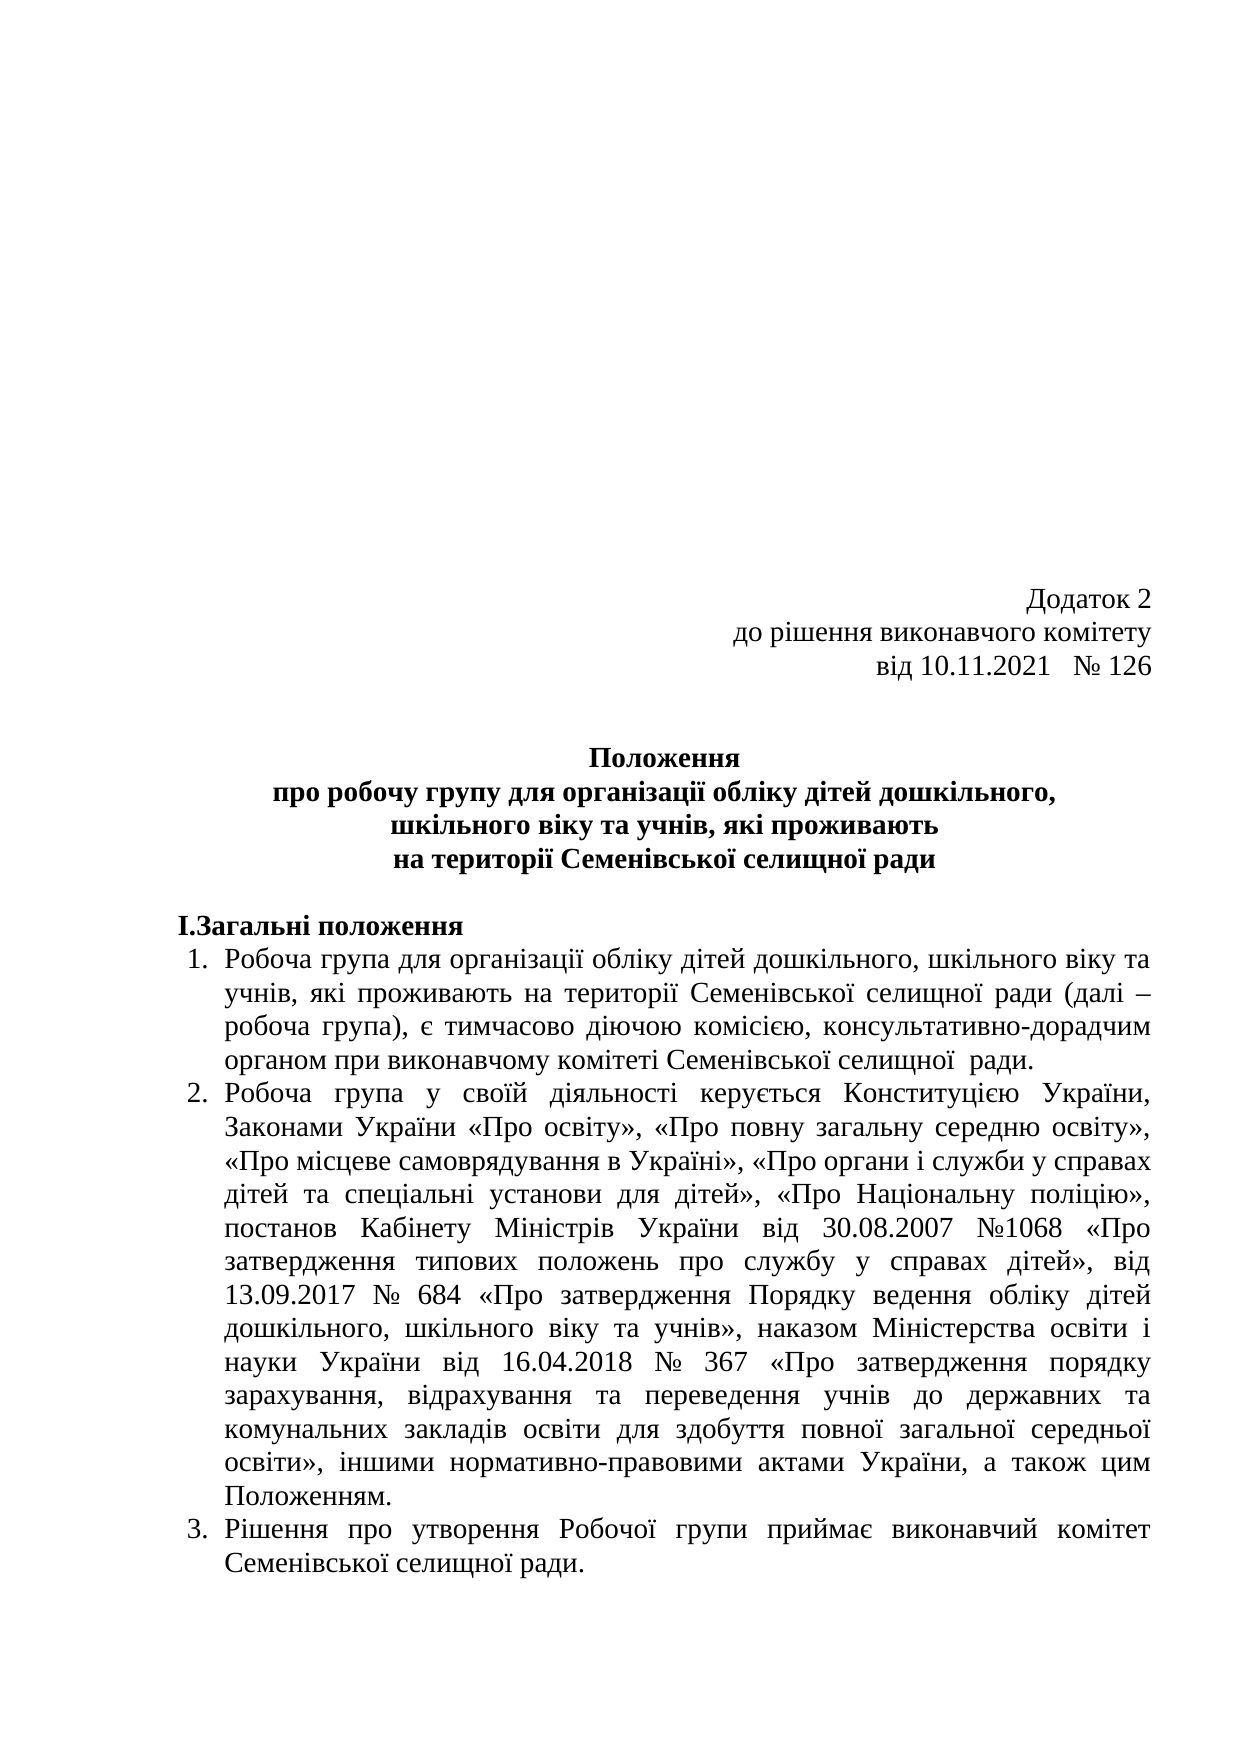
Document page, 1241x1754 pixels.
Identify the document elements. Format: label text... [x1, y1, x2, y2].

text на території Семенівської селищної ради [177, 841, 1152, 874]
list Робоча група для організації обліку дітей дошкільного, шкільного віку та учнів, які проживають на території Семенівської селищної ради (далі – робоча група), є тимчасово діючою комісією, консультативно-дорадчим органом при виконавчому комітеті Семенівської селищної ради. [187, 941, 1152, 1076]
text шкільного віку та учнів, які проживають [177, 807, 1152, 841]
text до рішення виконавчого комітету [177, 614, 1152, 648]
text I.Загальні положення [177, 908, 1152, 941]
text від 10.11.2021 № 126 [177, 648, 1152, 682]
text Положення [177, 740, 1152, 774]
list Рішення про утворення Робочої групи приймає виконавчий комітет Семенівської селищної ради. [187, 1512, 1152, 1579]
list Робоча група у своїй діяльності керується Конституцією України, Законами України «Про освіту», «Про повну загальну середню освіту», «Про місцеве самоврядування в Україні», «Про органи і служби у справах дітей та спеціальні установи для дітей», «Про Національну поліцію», постанов Кабінету Міністрів України від 30.08.2007 №1068 «Про затвердження типових положень про службу у справах дітей», від 13.09.2017 № 684 «Про затвердження Порядку ведення обліку дітей дошкільного, шкільного віку та учнів», наказом Міністерства освіти і науки України від 16.04.2018 № 367 «Про затвердження порядку зарахування, відрахування та переведення учнів до державних та комунальних закладів освіти для здобуття повної загальної середньої освіти», іншими нормативно-правовими актами України, а також цим Положенням. [187, 1076, 1152, 1512]
text Додаток 2 [177, 581, 1152, 614]
text про робочу групу для організації обліку дітей дошкільного, [177, 774, 1152, 807]
